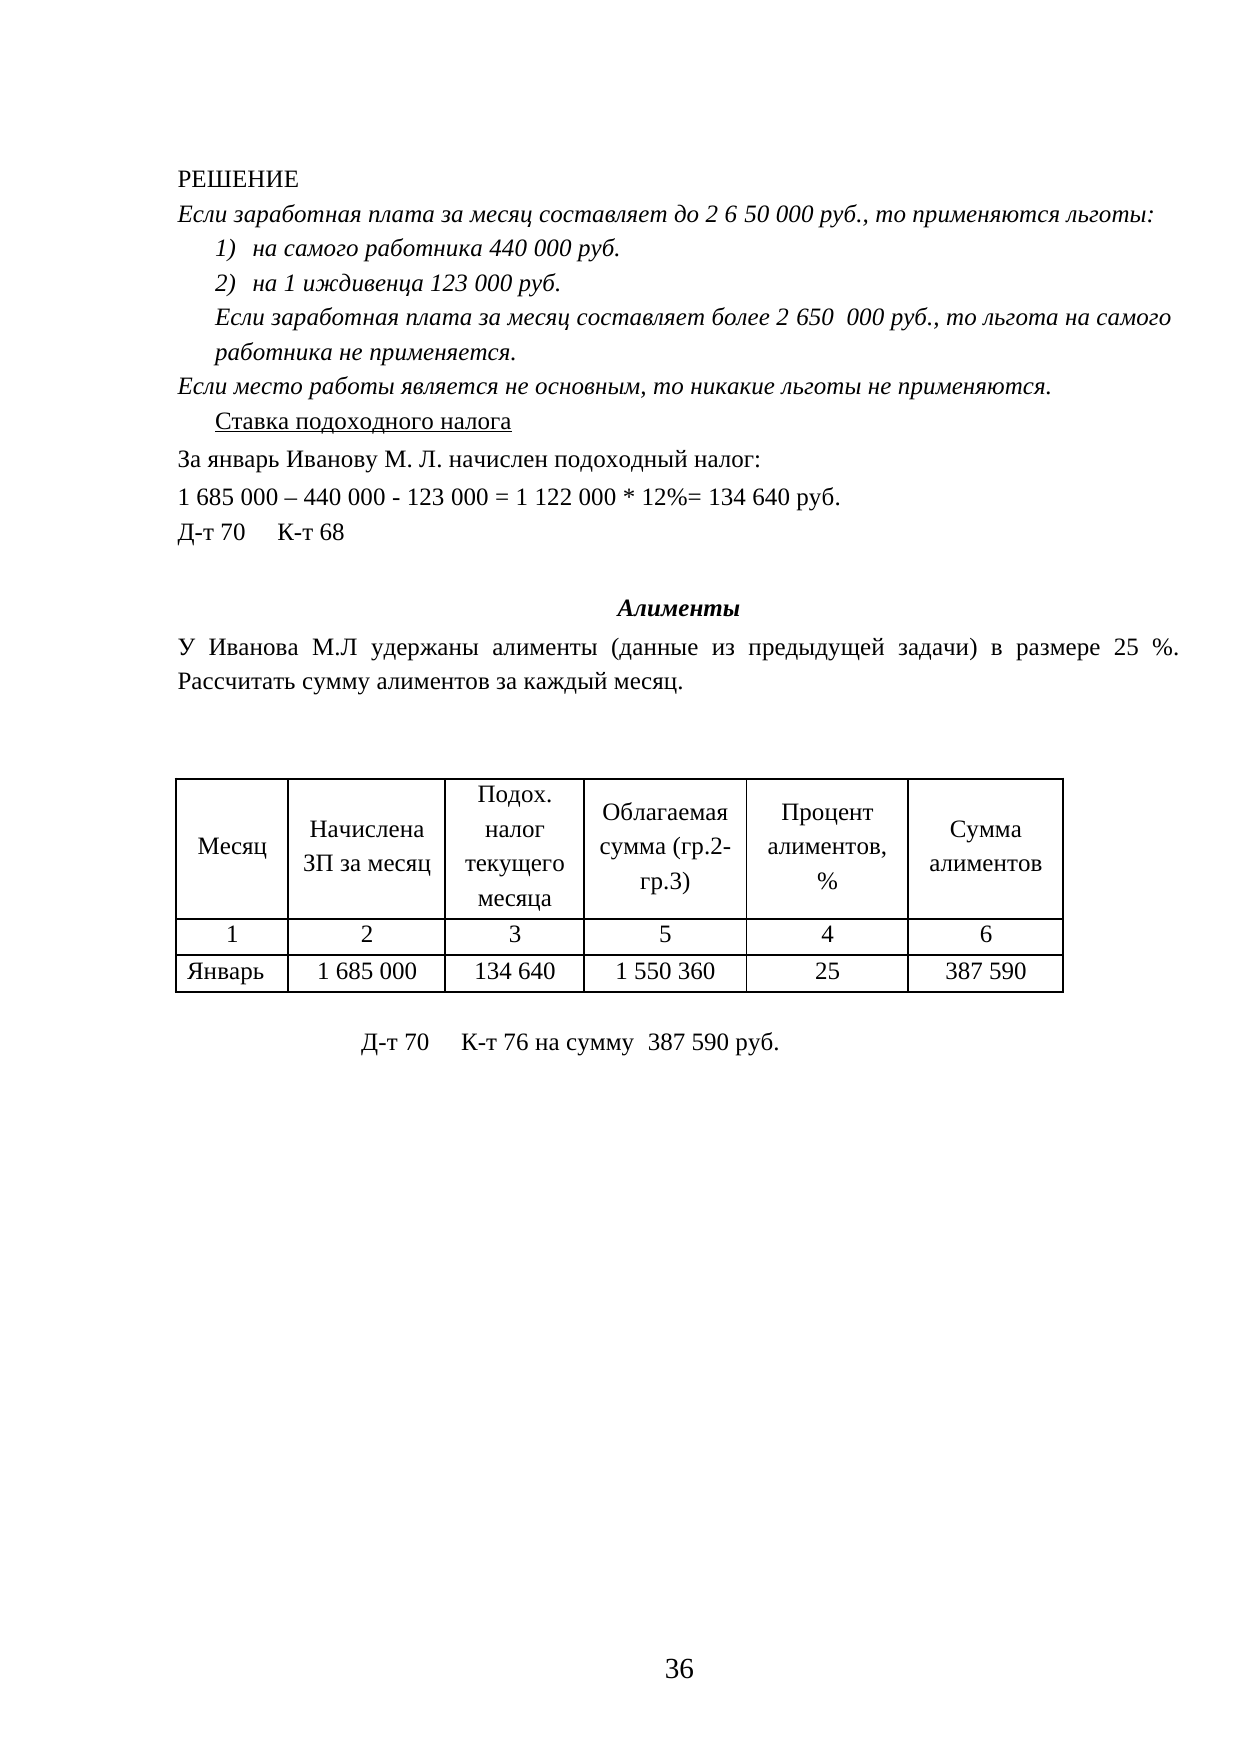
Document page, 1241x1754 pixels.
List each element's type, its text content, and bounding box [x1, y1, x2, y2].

table_cell 1 550 360 [585, 956, 746, 991]
text У Иванова М.Л удержаны алименты (данные из предыдущей задачи) в размере 25 %. Рассчитать сумму алиментов за каждый месяц. [177, 632, 1180, 695]
text Если место работы является не основным, то никакие льготы не применяются. [177, 371, 1181, 400]
text Д-т 70 К-т 76 на сумму 387 590 руб. [102, 1027, 1181, 1056]
text Алименты [177, 593, 1180, 622]
list на самого работника 440 000 руб. [215, 233, 1181, 262]
table_header Начислена ЗП за месяц [289, 780, 444, 917]
table_cell 4 [747, 920, 907, 954]
table_header Месяц [177, 780, 287, 917]
table_cell 3 [446, 920, 583, 954]
text РЕШЕНИЕ [177, 164, 1181, 193]
table_header Облагаемая сумма (гр.2-гр.3) [585, 780, 746, 917]
table_cell 25 [747, 956, 907, 991]
text 1 685 000 – 440 000 - 123 000 = 1 122 000 * 12%= 134 640 руб. [177, 482, 1180, 511]
text Если заработная плата за месяц составляет до 2 6 50 000 руб., то применяются льготы: [177, 199, 1181, 228]
table_header Сумма алиментов [909, 780, 1062, 917]
text За январь Иванову М. Л. начислен подоходный налог: [177, 444, 1180, 473]
table_cell 2 [289, 920, 444, 954]
list на 1 иждивенца 123 000 руб. [215, 268, 1181, 297]
table_header Процент алиментов, % [747, 780, 907, 917]
text Ставка подоходного налога [215, 406, 1181, 434]
table_cell 5 [585, 920, 746, 954]
text Если заработная плата за месяц составляет более 2 650 000 руб., то льгота на самого работника не применяется. [215, 302, 1181, 366]
text Д-т 70 К-т 68 [102, 517, 1181, 546]
table_cell 6 [909, 920, 1062, 954]
table_cell Январь [177, 956, 287, 991]
table_cell 1 685 000 [289, 956, 444, 991]
table_cell 387 590 [909, 956, 1062, 991]
table_cell 1 [177, 920, 287, 954]
table_header Подох. налог текущего месяца [446, 780, 583, 917]
table_cell 134 640 [446, 956, 583, 991]
